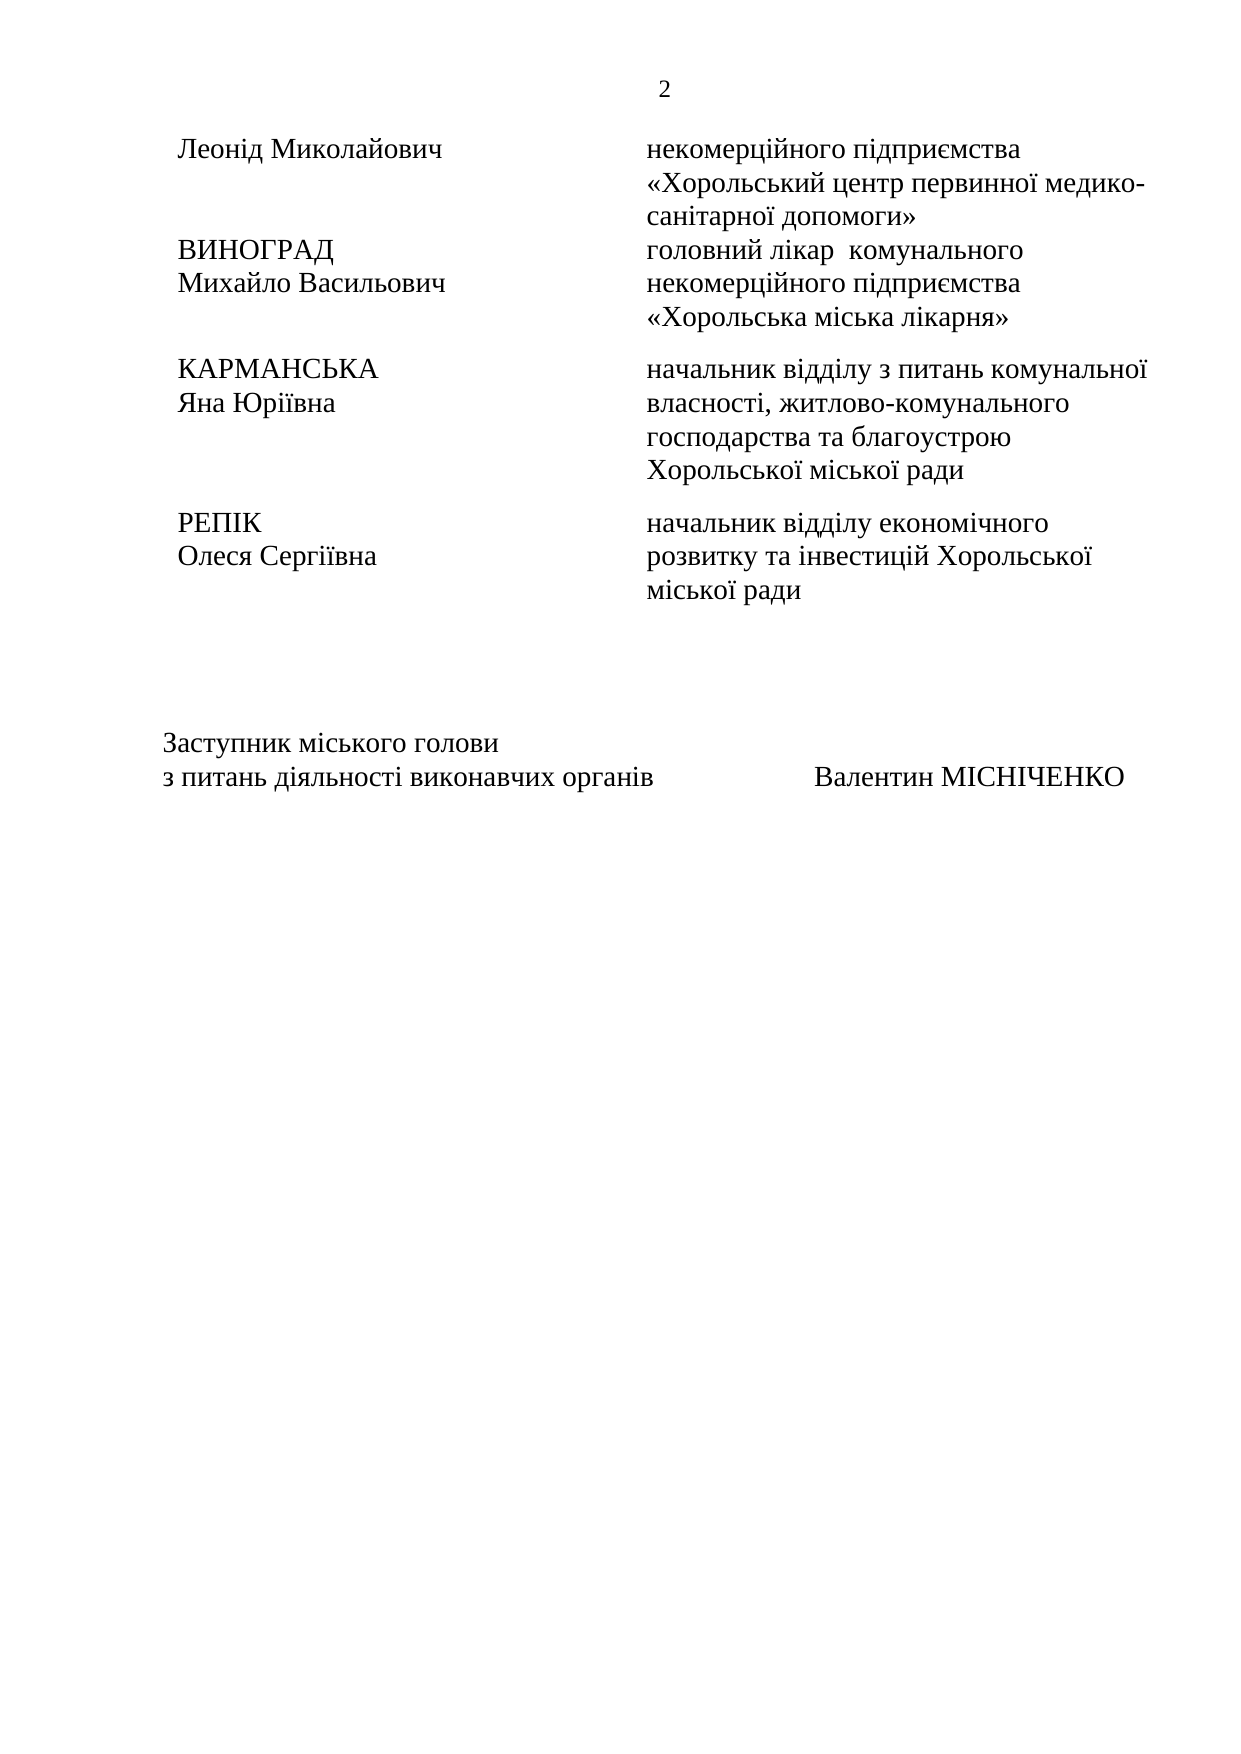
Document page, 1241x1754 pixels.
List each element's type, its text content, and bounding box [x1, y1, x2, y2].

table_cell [635, 131, 1163, 232]
table_cell головний лікар комунального некомерційного підприємства «Хорольська міська лікарня» [635, 232, 1163, 352]
text з питань діяльності виконавчих органів Валентин МІСНІЧЕНКО [162, 759, 1152, 792]
table_cell начальник відділу економічного розвитку та інвестицій Хорольської міської ради [635, 505, 1163, 625]
table_cell начальник відділу з питань комунальної власності, житлово-комунального господарства та благоустрою Хорольської міської ради [635, 352, 1163, 505]
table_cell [166, 131, 635, 232]
table_cell ВИНОГРАД Михайло Васильович [166, 232, 635, 352]
table_cell РЕПІК Олеся Сергіївна [166, 505, 635, 625]
text Заступник міського голови [162, 725, 1152, 759]
table_cell КАРМАНСЬКА Яна Юріївна [166, 352, 635, 505]
